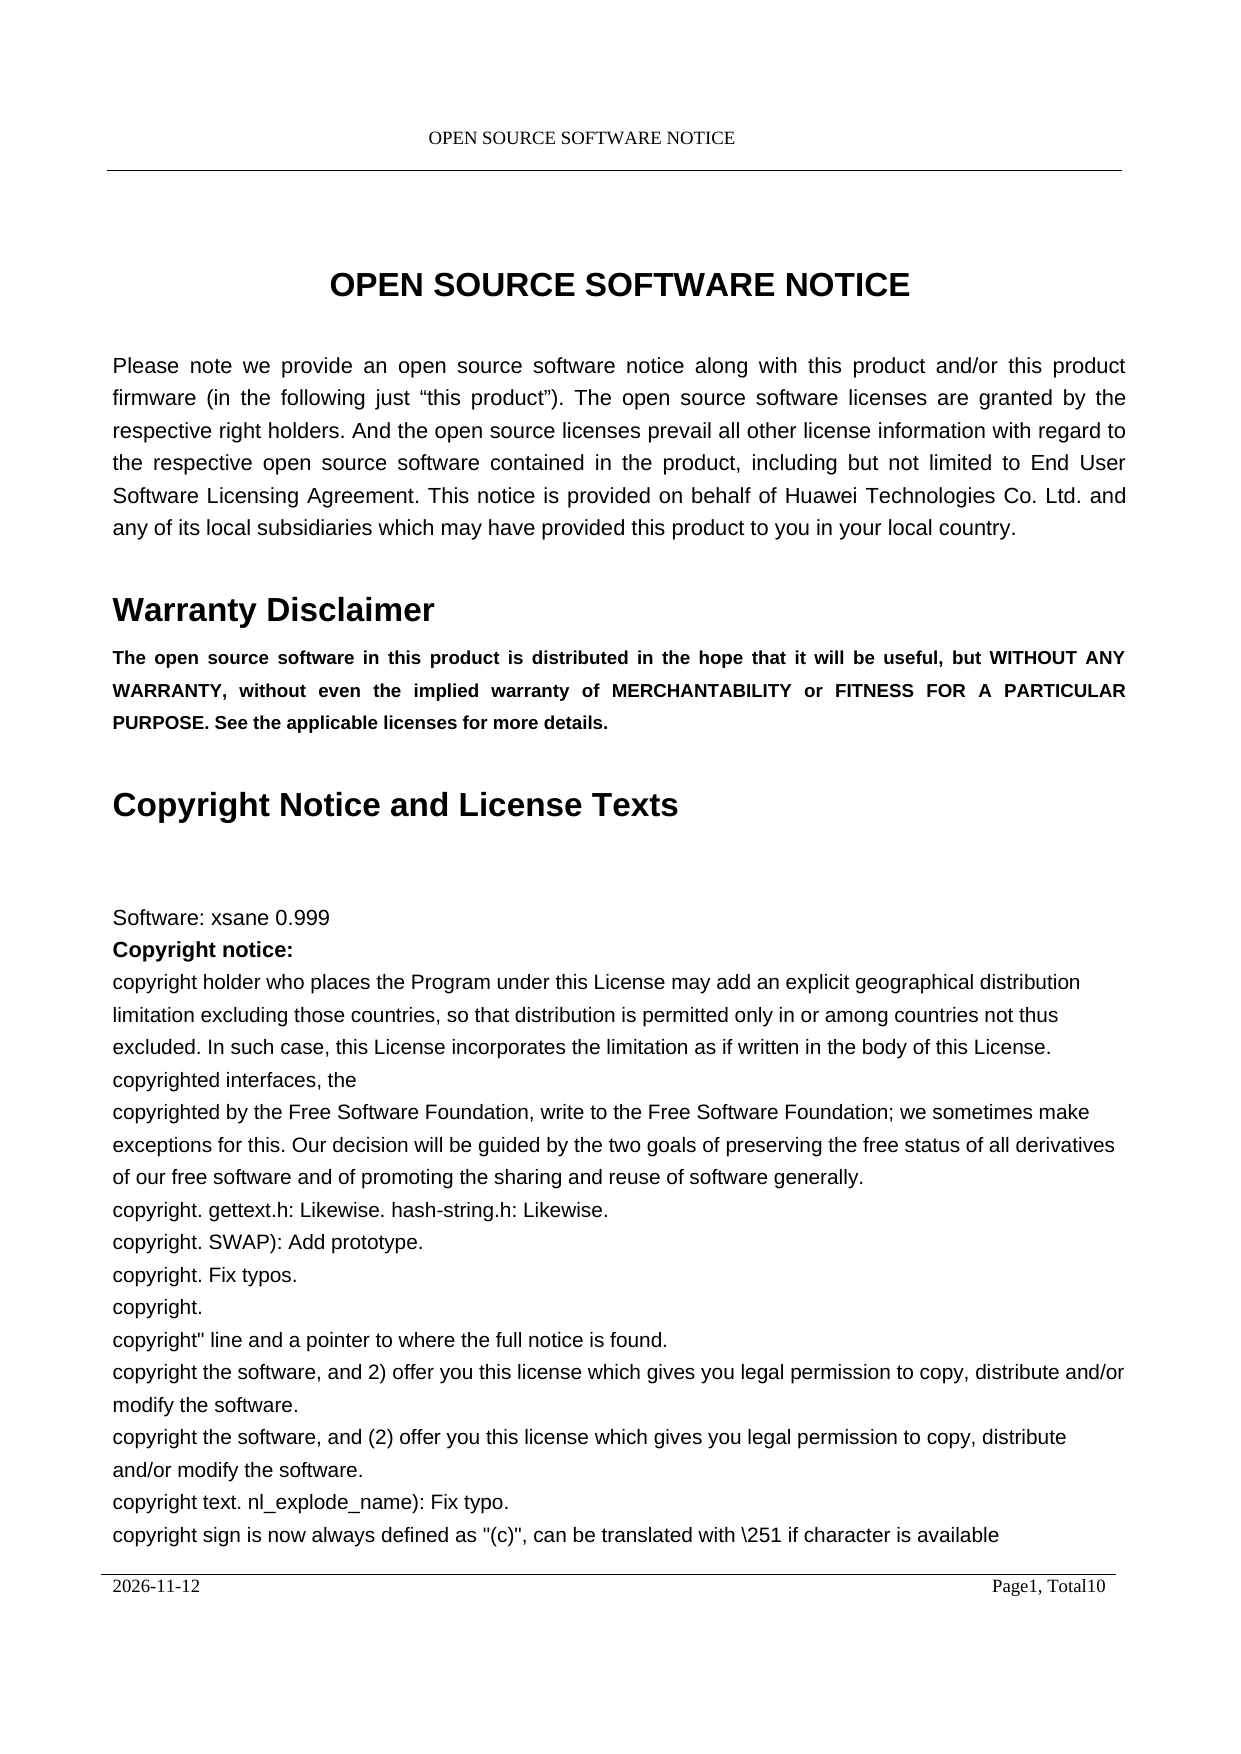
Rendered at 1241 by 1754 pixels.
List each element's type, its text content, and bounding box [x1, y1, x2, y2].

text Copyright Notice and License Texts [112, 771, 1128, 836]
text Warranty Disclaimer [112, 576, 1128, 641]
text copyright. [112, 1291, 1128, 1323]
text copyright sign is now always defined as "(c)", can be translated with \251 if character is available [112, 1518, 1128, 1551]
text The open source software in this product is distributed in the hope that it will be useful, but WITHOUT ANY WARRANTY, without even the implied warranty of MERCHANTABILITY or FITNESS FOR A PARTICULAR PURPOSE. See the applicable licenses for more details. [112, 641, 1128, 739]
text copyright holder who places the Program under this License may add an explicit geographical distribution limitation excluding those countries, so that distribution is permitted only in or among countries not thus excluded. In such case, this License incorporates the limitation as if written in the body of this License. [112, 966, 1128, 1063]
text copyright. Fix typos. [112, 1258, 1128, 1291]
text copyrighted by the Free Software Foundation, write to the Free Software Foundation; we sometimes make exceptions for this. Our decision will be guided by the two goals of preserving the free status of all derivatives of our free software and of promoting the sharing and reuse of software generally. [112, 1096, 1128, 1193]
text copyright the software, and (2) offer you this license which gives you legal permission to copy, distribute and/or modify the software. [112, 1421, 1128, 1486]
text copyright. gettext.h: Likewise. hash-string.h: Likewise. [112, 1193, 1128, 1226]
text copyright the software, and 2) offer you this license which gives you legal permission to copy, distribute and/or modify the software. [112, 1356, 1128, 1421]
text OPEN SOURCE SOFTWARE NOTICE [112, 251, 1128, 316]
text Please note we provide an open source software notice along with this product and/or this product firmware (in the following just “this product”). The open source software licenses are granted by the respective right holders. And the open source licenses prevail all other license information with regard to the respective open source software contained in the product, including but not limited to End User Software Licensing Agreement. This notice is provided on behalf of Huawei Technologies Co. Ltd. and any of its local subsidiaries which may have provided this product to you in your local country. [112, 349, 1128, 544]
text Software: xsane 0.999 [112, 901, 1128, 933]
text copyright. SWAP): Add prototype. [112, 1226, 1128, 1258]
text copyright text. nl_explode_name): Fix typo. [112, 1486, 1128, 1518]
text Copyright notice: [112, 933, 1128, 966]
text copyrighted interfaces, the [112, 1063, 1128, 1096]
text copyright" line and a pointer to where the full notice is found. [112, 1323, 1128, 1356]
